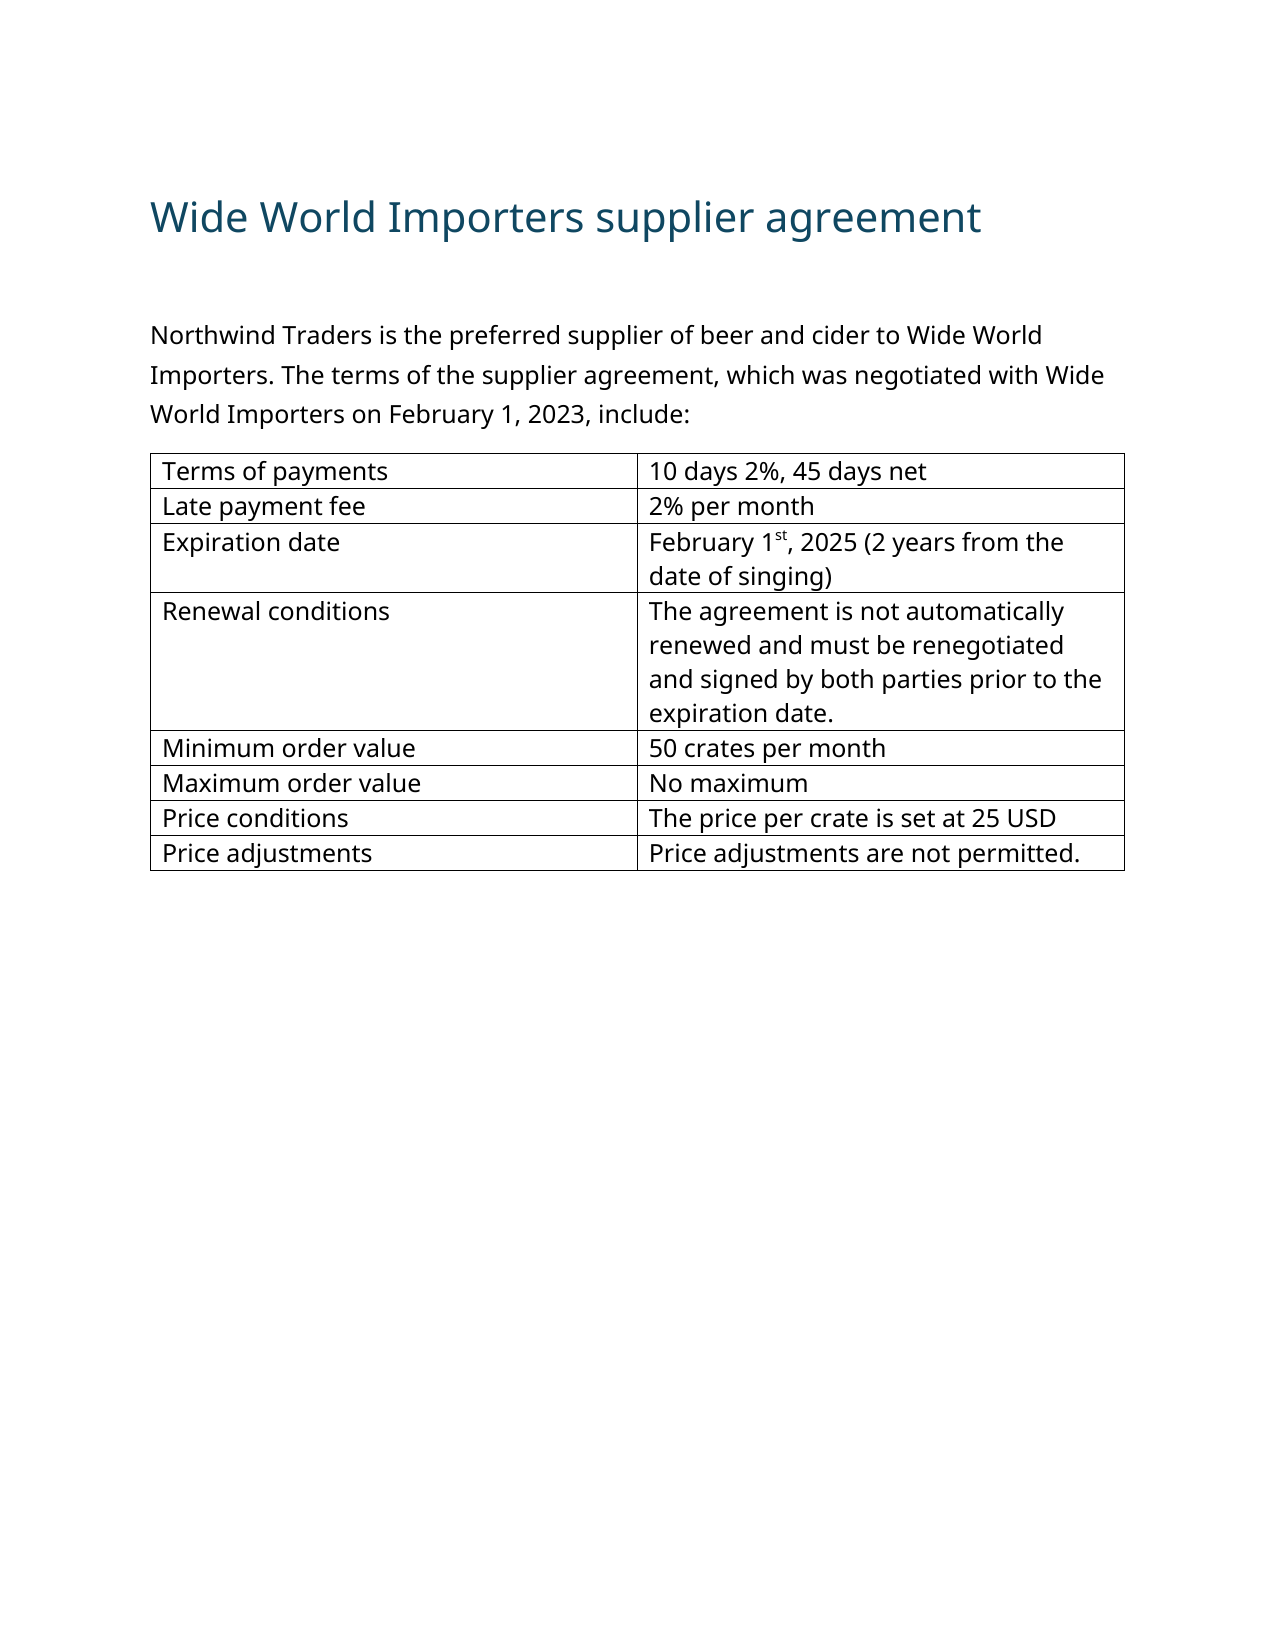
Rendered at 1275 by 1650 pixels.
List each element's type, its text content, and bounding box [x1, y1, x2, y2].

table_cell Renewal conditions [151, 593, 637, 729]
table_cell Maximum order value [151, 766, 637, 800]
table_cell 50 crates per month [638, 731, 1124, 765]
table_cell The agreement is not automatically renewed and must be renegotiated and signed by both parties prior to the expiration date. [638, 593, 1124, 729]
table_cell Minimum order value [151, 731, 637, 765]
table_cell Price adjustments are not permitted. [638, 836, 1124, 870]
table_header Terms of payments [151, 454, 637, 488]
text Northwind Traders is the preferred supplier of beer and cider to Wide World Importers. The terms of the supplier agreement, which was negotiated with Wide World Importers on February 1, 2023, include: [150, 318, 1125, 431]
table_header 10 days 2%, 45 days net [638, 454, 1124, 488]
subtitle Wide World Importers supplier agreement [150, 187, 1125, 244]
table_cell February 1st, 2025 (2 years from the date of singing) [638, 524, 1124, 592]
table_cell Price conditions [151, 801, 637, 835]
table_cell Expiration date [151, 524, 637, 592]
table_cell Price adjustments [151, 836, 637, 870]
table_cell 2% per month [638, 489, 1124, 523]
table_cell No maximum [638, 766, 1124, 800]
table_cell The price per crate is set at 25 USD [638, 801, 1124, 835]
table_cell Late payment fee [151, 489, 637, 523]
